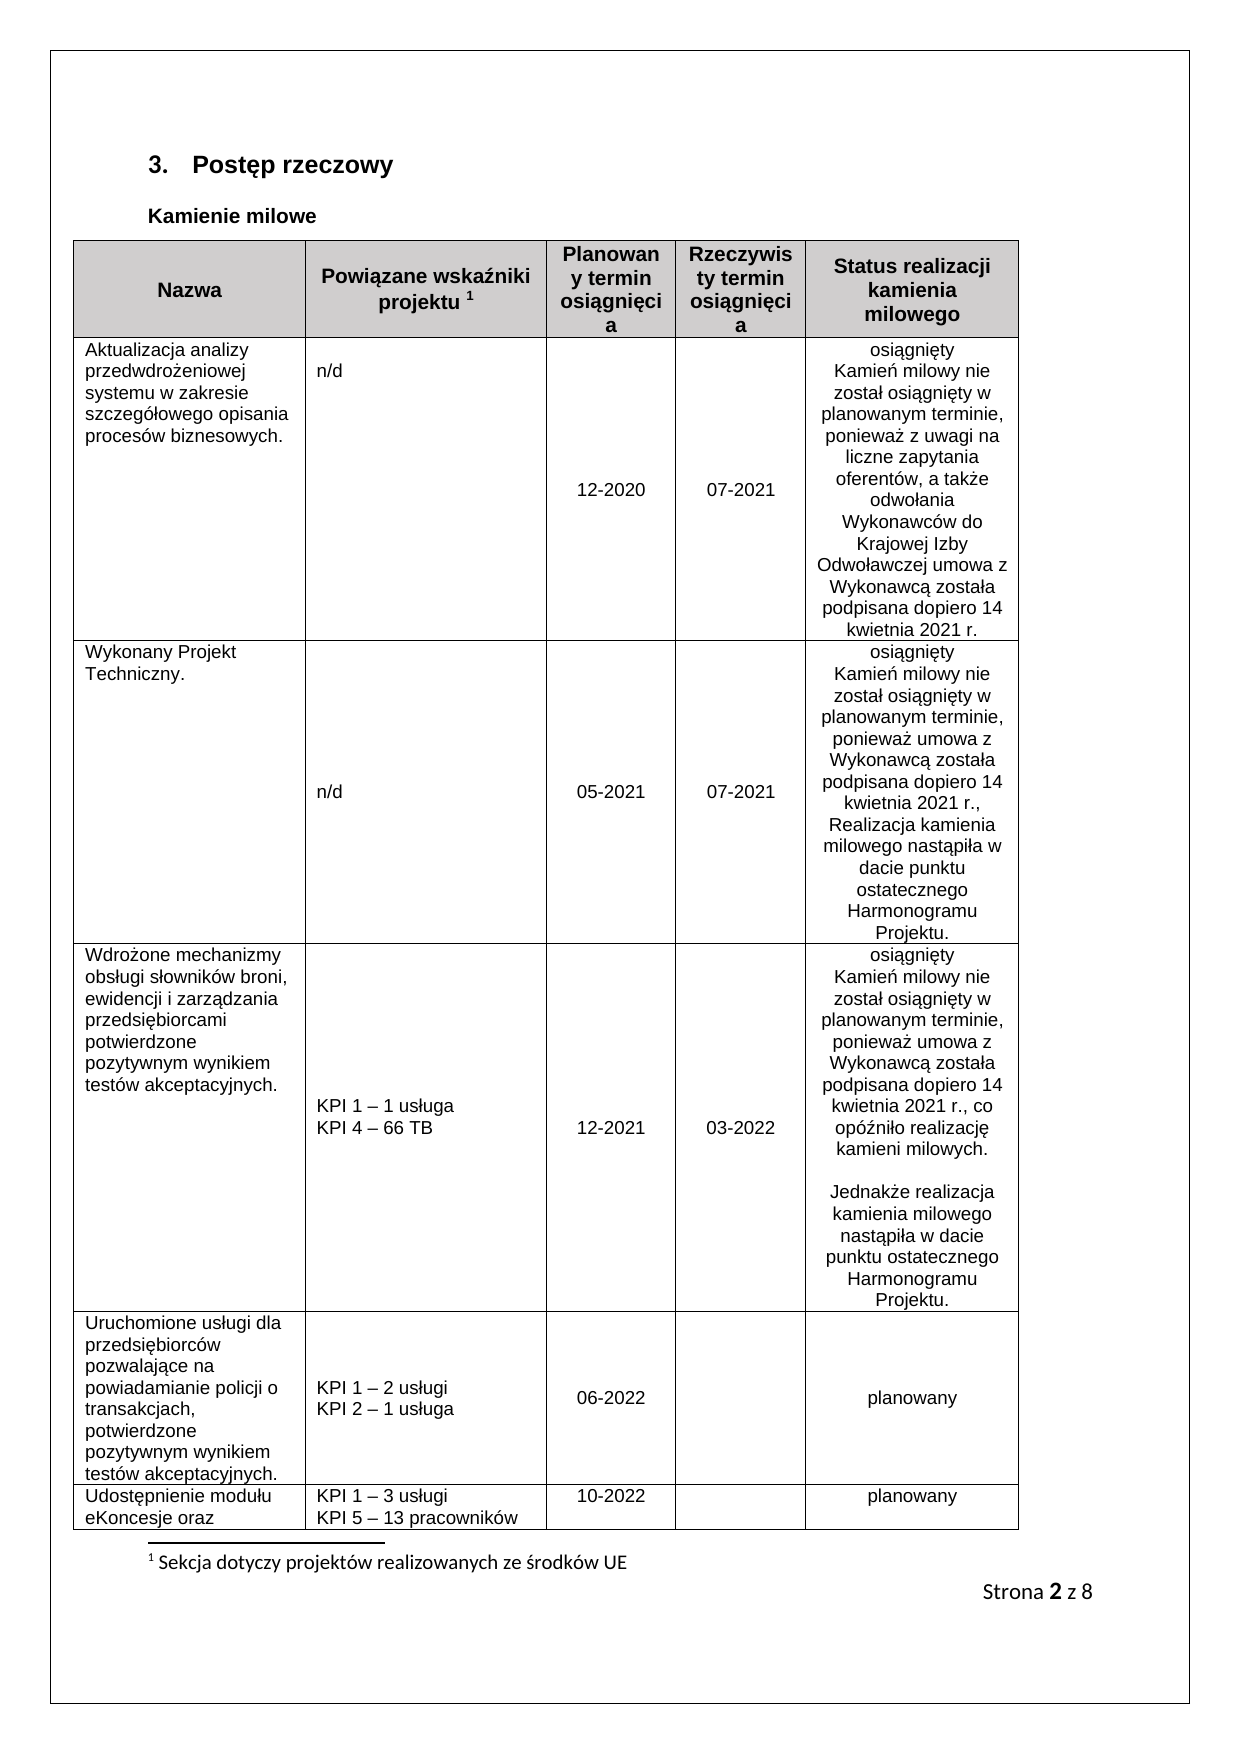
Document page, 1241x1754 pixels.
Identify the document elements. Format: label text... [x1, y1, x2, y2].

table_cell 12-2021 [547, 944, 675, 1311]
table_cell 07-2021 [676, 338, 805, 640]
table_cell osiągnięty Kamień milowy nie został osiągnięty w planowanym terminie, ponieważ umowa z Wykonawcą została podpisana dopiero 14 kwietnia 2021 r., Realizacja kamienia milowego nastąpiła w dacie punktu ostatecznego Harmonogramu Projektu. [806, 641, 1018, 943]
table_cell 06-2022 [547, 1312, 675, 1484]
table_cell 03-2022 [676, 944, 805, 1311]
table_cell planowany [806, 1485, 1018, 1528]
table_cell 10-2022 [547, 1485, 675, 1528]
table_cell [676, 1485, 805, 1528]
table_header Powiązane wskaźniki projektu [306, 241, 546, 337]
table_cell [676, 1312, 805, 1484]
table_header Rzeczywisty termin osiągnięcia [676, 241, 805, 337]
table_cell 07-2021 [676, 641, 805, 943]
table_cell KPI 1 – 2 usługi KPI 2 – 1 usługa [306, 1312, 546, 1484]
table_cell Wdrożone mechanizmy obsługi słowników broni, ewidencji i zarządzania przedsiębiorcami potwierdzone pozytywnym wynikiem testów akceptacyjnych. [74, 944, 305, 1311]
table_header Planowany termin osiągnięcia [547, 241, 675, 337]
table_cell 05-2021 [547, 641, 675, 943]
table_cell Wykonany Projekt Techniczny. [74, 641, 305, 943]
table_cell KPI 1 – 1 usługa KPI 4 – 66 TB [306, 944, 546, 1311]
table_cell Aktualizacja analizy przedwdrożeniowej systemu w zakresie szczegółowego opisania procesów biznesowych. [74, 338, 305, 640]
table_cell Uruchomione usługi dla przedsiębiorców pozwalające na powiadamianie policji o transakcjach, potwierdzone pozytywnym wynikiem testów akceptacyjnych. [74, 1312, 305, 1484]
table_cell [306, 1485, 546, 1528]
table_cell planowany [806, 1312, 1018, 1484]
table_header Nazwa [74, 241, 305, 337]
table_header Status realizacji kamienia milowego [806, 241, 1018, 337]
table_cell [74, 1485, 305, 1528]
table_cell 12-2020 [547, 338, 675, 640]
table_cell osiągnięty Kamień milowy nie został osiągnięty w planowanym terminie, ponieważ z uwagi na liczne zapytania oferentów, a także odwołania Wykonawców do Krajowej Izby Odwoławczej umowa z Wykonawcą została podpisana dopiero 14 kwietnia 2021 r. [806, 338, 1018, 640]
text Kamienie milowe [148, 204, 1093, 228]
subtitle Postęp rzeczowy [148, 147, 1093, 181]
table_cell n/d [306, 338, 546, 640]
table_cell n/d [306, 641, 546, 943]
table_cell osiągnięty Kamień milowy nie został osiągnięty w planowanym terminie, ponieważ umowa z Wykonawcą została podpisana dopiero 14 kwietnia 2021 r., co opóźniło realizację kamieni milowych. Jednakże realizacja kamienia milowego nastąpiła w dacie punktu ostatecznego Harmonogramu Projektu. [806, 944, 1018, 1311]
